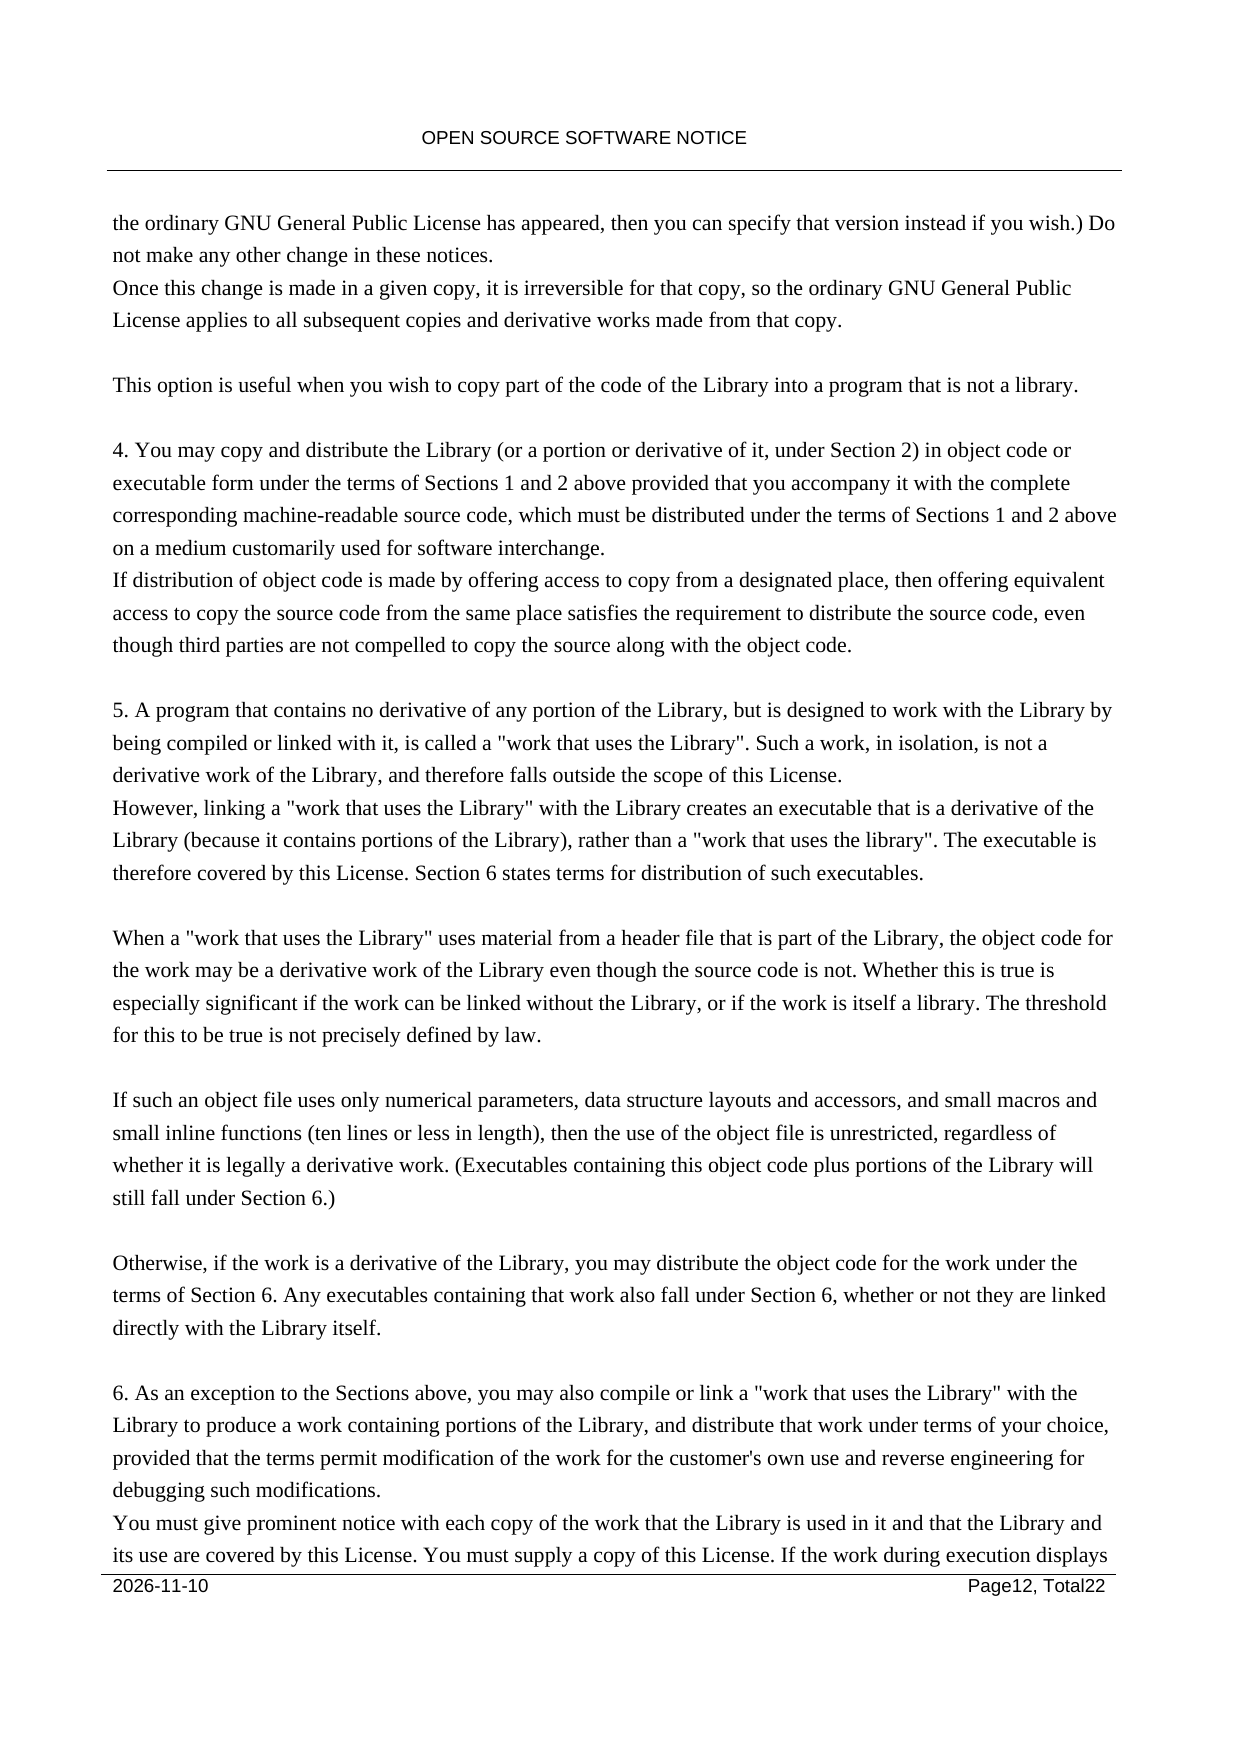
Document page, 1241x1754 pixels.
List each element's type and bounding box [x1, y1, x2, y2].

text [112, 206, 1128, 1571]
